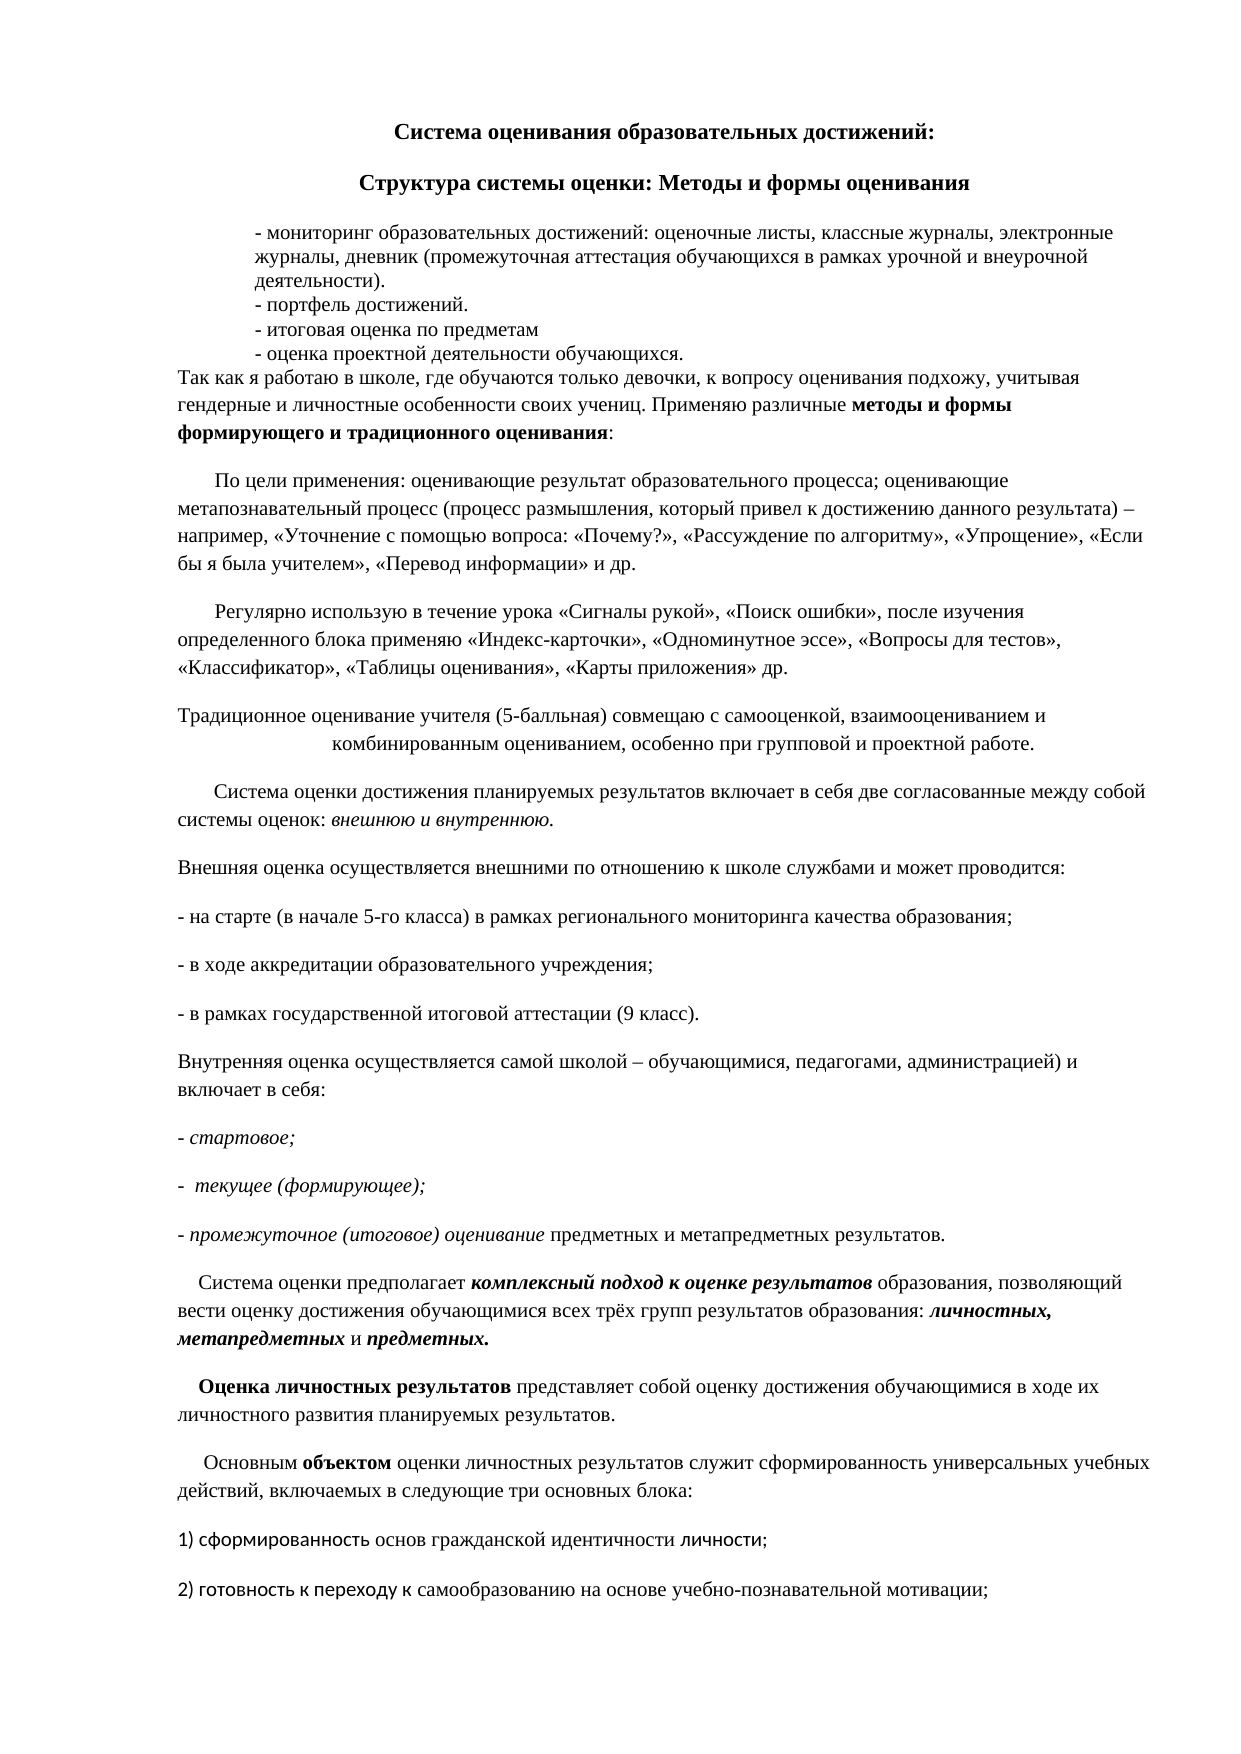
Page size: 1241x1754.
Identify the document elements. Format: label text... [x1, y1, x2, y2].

text - итоговая оценка по предметам [254, 316, 1152, 341]
text - промежуточное (итоговое) оценивание предметных и метапредметных результатов. [177, 1222, 1152, 1246]
text Традиционное оценивание учителя (5-балльная) совмещаю с самооценкой, взаимооцениванием и комбинированным оцениванием, особенно при групповой и проектной работе. [177, 703, 1152, 755]
text Система оценки достижения планируемых результатов включает в себя две согласованные между собой системы оценок: внешнюю и внутреннюю. [177, 779, 1152, 831]
text 1) сформированность основ гражданской идентичности личности; [177, 1526, 1152, 1551]
text По цели применения: оценивающие результат образовательного процесса; оценивающие метапознавательный процесс (процесс размышления, который привел к достижению данного результата) – например, «Уточнение с помощью вопроса: «Почему?», «Рассуждение по алгоритму», «Упрощение», «Если бы я была учителем», «Перевод информации» и др. [177, 468, 1152, 575]
text - в ходе аккредитации образовательного учреждения; [177, 952, 1152, 976]
text 2) готовность к переходу к самообразованию на основе учебно-познавательной мотивации; [177, 1576, 1152, 1601]
text - стартовое; [177, 1125, 1152, 1149]
text - на старте (в начале 5-го класса) в рамках регионального мониторинга качества образования; [177, 904, 1152, 928]
text Внешняя оценка осуществляется внешними по отношению к школе службами и может проводится: [177, 855, 1152, 879]
text - мониторинг образовательных достижений: оценочные листы, классные журналы, электронные журналы, дневник (промежуточная аттестация обучающихся в рамках урочной и внеурочной деятельности). [254, 220, 1152, 292]
text - в рамках государственной итоговой аттестации (9 класс). [177, 1001, 1152, 1024]
text Структура системы оценки: Методы и формы оценивания [177, 169, 1152, 196]
text Основным объектом оценки личностных результатов служит сформированность универсальных учебных действий, включаемых в следующие три основных блока: [177, 1450, 1152, 1502]
text Система оценки предполагает комплексный подход к оценке результатов образования, позволяющий вести оценку достижения обучающимися всех трёх групп результатов образования: личностных, метапредметных и предметных. [177, 1270, 1152, 1349]
text Внутренняя оценка осуществляется самой школой – обучающимися, педагогами, администрацией) и включает в себя: [177, 1049, 1152, 1101]
text Оценка личностных результатов представляет собой оценку достижения обучающимися в ходе их личностного развития планируемых результатов. [177, 1374, 1152, 1426]
text Регулярно использую в течение урока «Сигналы рукой», «Поиск ошибки», после изучения определенного блока применяю «Индекс-карточки», «Одноминутное эссе», «Вопросы для тестов», «Классификатор», «Таблицы оценивания», «Карты приложения» др. [177, 599, 1152, 679]
text - портфель достижений. [254, 292, 1152, 316]
text Система оценивания образовательных достижений: [177, 118, 1152, 144]
text - текущее (формирующее); [177, 1173, 1152, 1197]
text - оценка проектной деятельности обучающихся. [254, 341, 1152, 364]
text Так как я работаю в школе, где обучаются только девочки, к вопросу оценивания подхожу, учитывая гендерные и личностные особенности своих учениц. Применяю различные методы и формы формирующего и традиционного оценивания: [177, 364, 1152, 444]
